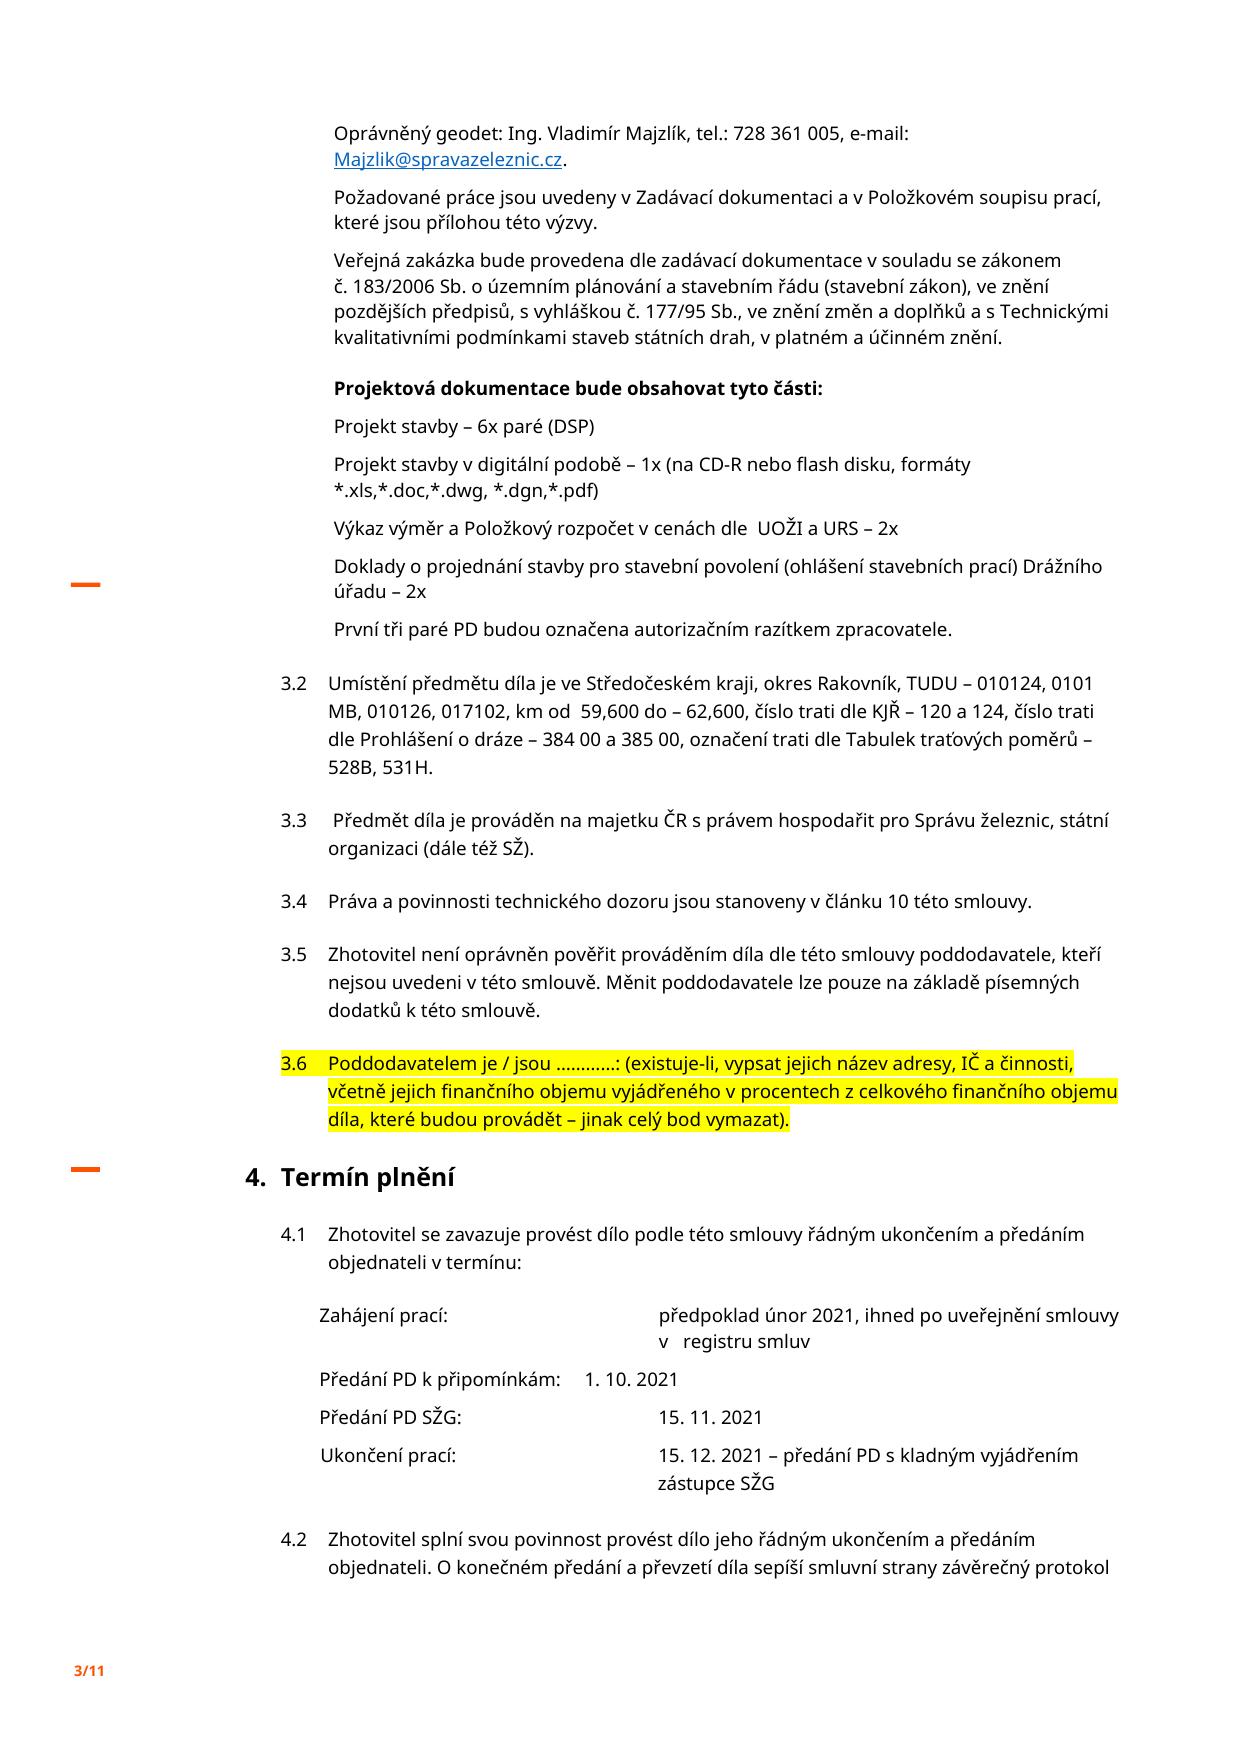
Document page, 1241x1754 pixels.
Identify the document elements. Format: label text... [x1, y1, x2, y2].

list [281, 1526, 1122, 1580]
list Ukončení prací: 15. 12. 2021 – předání PD s kladným vyjádřením zástupce SŽG [320, 1442, 1122, 1496]
list Předmět díla je prováděn na majetku ČR s právem hospodařit pro Správu železnic, státní organizaci (dále též SŽ). [281, 807, 1122, 861]
text Projekt stavby – 6x paré (DSP) [334, 413, 1122, 439]
text Veřejná zakázka bude provedena dle zadávací dokumentace v souladu se zákonem č. 183/2006 Sb. o územním plánování a stavebním řádu (stavební zákon), ve znění pozdějších předpisů, s vyhláškou č. 177/95 Sb., ve znění změn a doplňků a s Technickými kvalitativními podmínkami staveb státních drah, v platném a účinném znění. [334, 248, 1122, 350]
list Zhotovitel není oprávněn pověřit prováděním díla dle této smlouvy poddodavatele, kteří nejsou uvedeni v této smlouvě. Měnit poddodavatele lze pouze na základě písemných dodatků k této smlouvě. [281, 941, 1122, 1023]
text Projektová dokumentace bude obsahovat tyto části: [334, 375, 1122, 401]
text Požadované práce jsou uvedeny v Zadávací dokumentaci a v Položkovém soupisu prací, které jsou přílohou této výzvy. [334, 184, 1122, 235]
text První tři paré PD budou označena autorizačním razítkem zpracovatele. [334, 616, 1122, 642]
list Umístění předmětu díla je ve Středočeském kraji, okres Rakovník, TUDU – 010124, 0101 MB, 010126, 017102, km od 59,600 do – 62,600, číslo trati dle KJŘ – 120 a 124, číslo trati dle Prohlášení o dráze – 384 00 a 385 00, označení trati dle Tabulek traťových poměrů – 528B, 531H. [281, 670, 1122, 779]
text Výkaz výměr a Položkový rozpočet v cenách dle UOŽI a URS – 2x [334, 515, 1122, 540]
list Práva a povinnosti technického dozoru jsou stanoveny v článku 10 této smlouvy. [281, 888, 1122, 914]
text Projekt stavby v digitální podobě – 1x (na CD-R nebo flash disku, formáty *.xls,*.doc,*.dwg, *.dgn,*.pdf) [334, 451, 1122, 502]
text Zahájení prací: předpoklad únor 2021, ihned po uveřejnění smlouvy v registru smluv [319, 1303, 1122, 1354]
text Předání PD SŽG: 15. 11. 2021 [319, 1404, 1122, 1430]
list Zhotovitel se zavazuje provést dílo podle této smlouvy řádným ukončením a předáním objednateli v termínu: [281, 1222, 1122, 1275]
text Předání PD k připomínkám: 1. 10. 2021 [319, 1366, 1122, 1392]
text Oprávněný geodet: Ing. Vladimír Majzlík, tel.: 728 361 005, e-mail: Majzlik@spravazeleznic.cz. [334, 121, 1122, 172]
list Termín plnění [245, 1159, 1122, 1193]
text Doklady o projednání stavby pro stavební povolení (ohlášení stavebních prací) Drážního úřadu – 2x [334, 553, 1122, 604]
list Poddodavatelem je / jsou …………: (existuje-li, vypsat jejich název adresy, IČ a činnosti, včetně jejich finančního objemu vyjádřeného v procentech z celkového finančního objemu díla, které budou provádět – jinak celý bod vymazat). [281, 1050, 1122, 1132]
